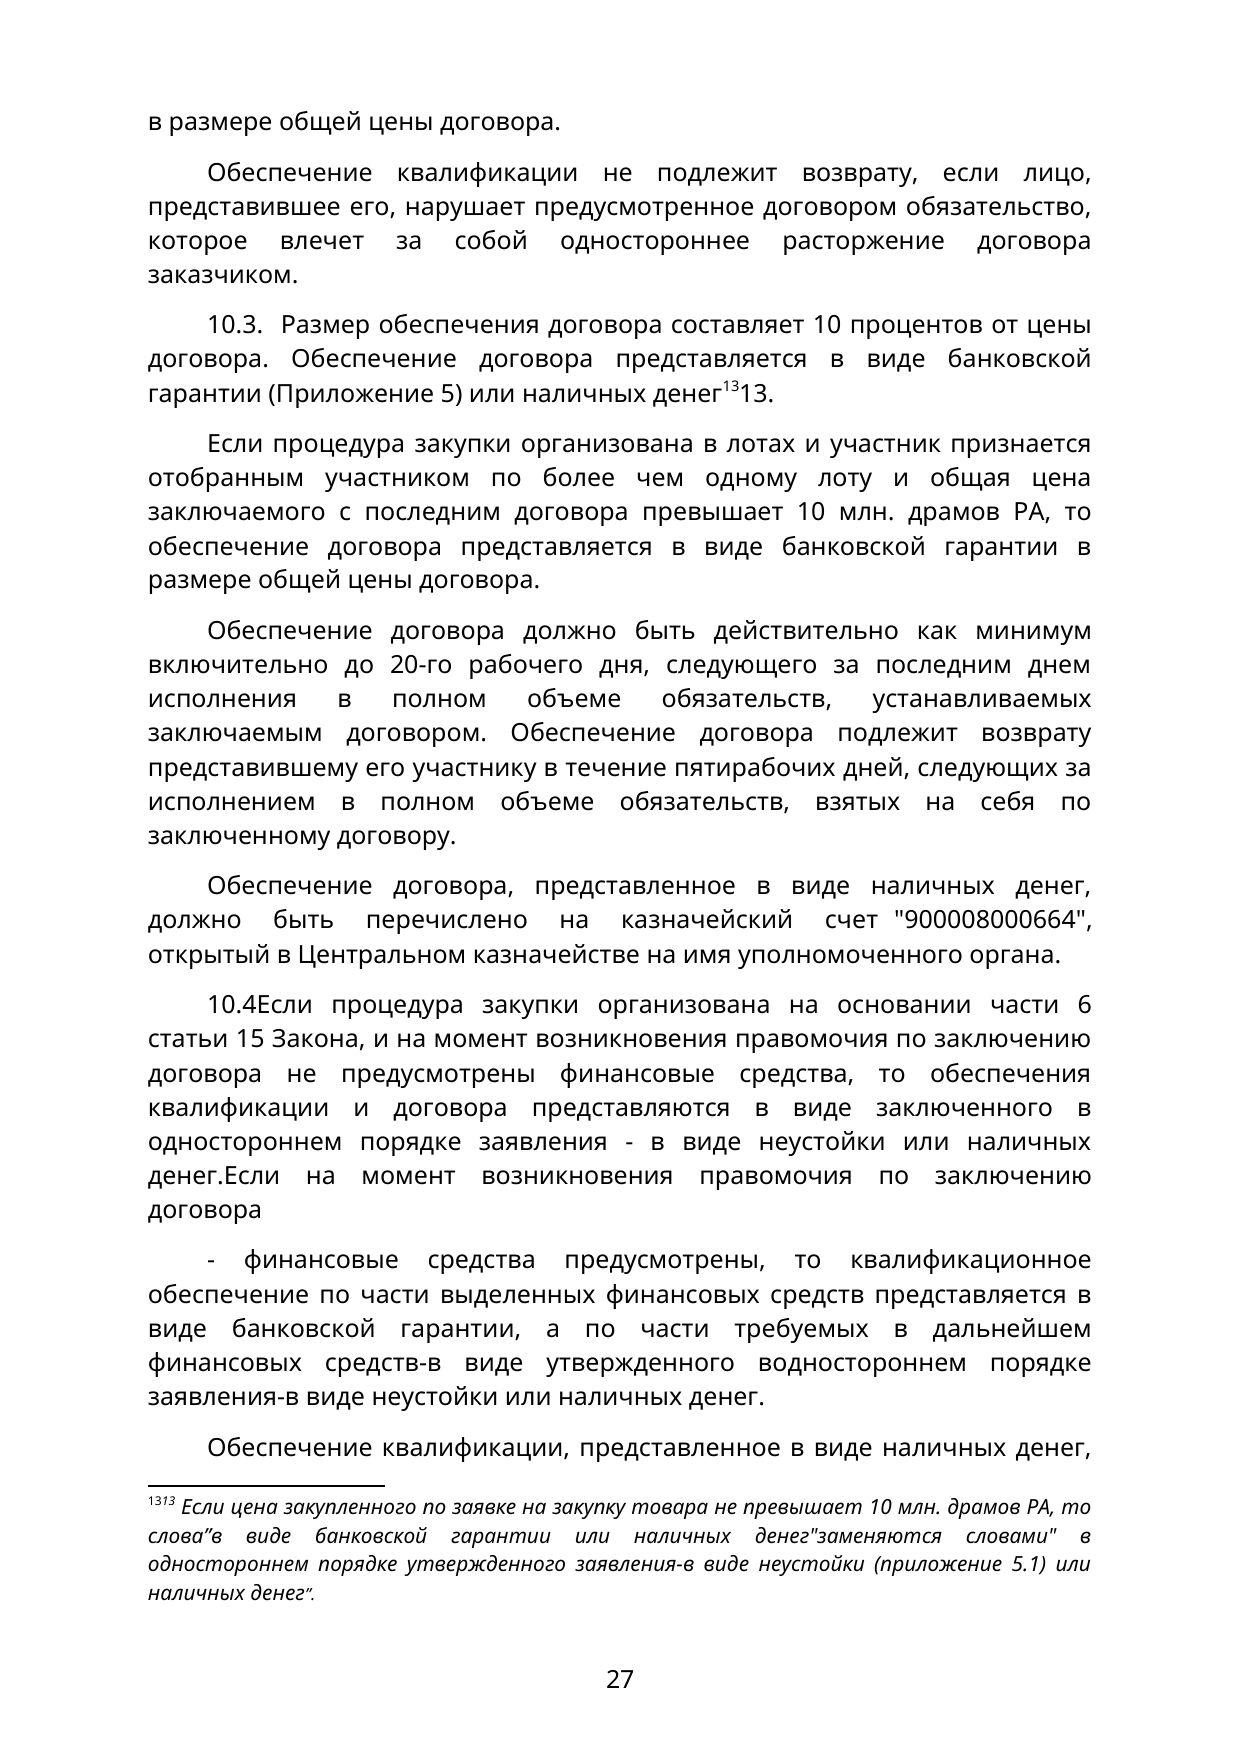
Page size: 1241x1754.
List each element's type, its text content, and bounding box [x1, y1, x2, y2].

text - финансовые средства предусмотрены, то квалификационное обеспечение по части выделенных финансовых средств представляется в виде банковской гарантии, а по части требуемых в дальнейшем финансовых средств-в виде утвержденного водностороннем порядке заявления-в виде неустойки или наличных денег. [148, 1242, 1092, 1412]
text Обеспечение договора должно быть действительно как минимум включительно до 20-го рабочего дня, следующего за последним днем исполнения в полном объеме обязательств, устанавливаемых заключаемым договором. Обеспечение договора подлежит возврату представившему его участнику в течение пятирабочих дней, следующих за исполнением в полном объеме обязательств, взятых на себя по заключенному договору. [148, 613, 1092, 851]
text Если процедура закупки организована в лотах и участник признается отобранным участником по более чем одному лоту и общая цена заключаемого с последним договора превышает 10 млн. драмов РА, то обеспечение договора представляется в виде банковской гарантии в размере общей цены договора. [148, 426, 1092, 596]
text Обеспечение квалификации не подлежит возврату, если лицо, представившее его, нарушает предусмотренное договором обязательство, которое влечет за собой одностороннее расторжение договора заказчиком. [148, 154, 1092, 290]
text 10.4Если процедура закупки организована на основании части 6 статьи 15 Закона, и на момент возникновения правомочия по заключению договора не предусмотрены финансовые средства, то обеспечения квалификации и договора представляются в виде заключенного в одностороннем порядке заявления - в виде неустойки или наличных денег.Если на момент возникновения правомочия по заключению договора [148, 987, 1092, 1226]
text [148, 1429, 1092, 1463]
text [148, 103, 1092, 137]
text 10.3. Размер обеспечения договора составляет 10 процентов от цены договора. Обеспечение договора представляется в виде банковской гарантии (Приложение 5) или наличных денег13. [148, 307, 1092, 409]
text Обеспечение договора, представленное в виде наличных денег, должно быть перечислено на казначейский счет "900008000664", открытый в Центральном казначействе на имя уполномоченного органа. [148, 868, 1092, 970]
